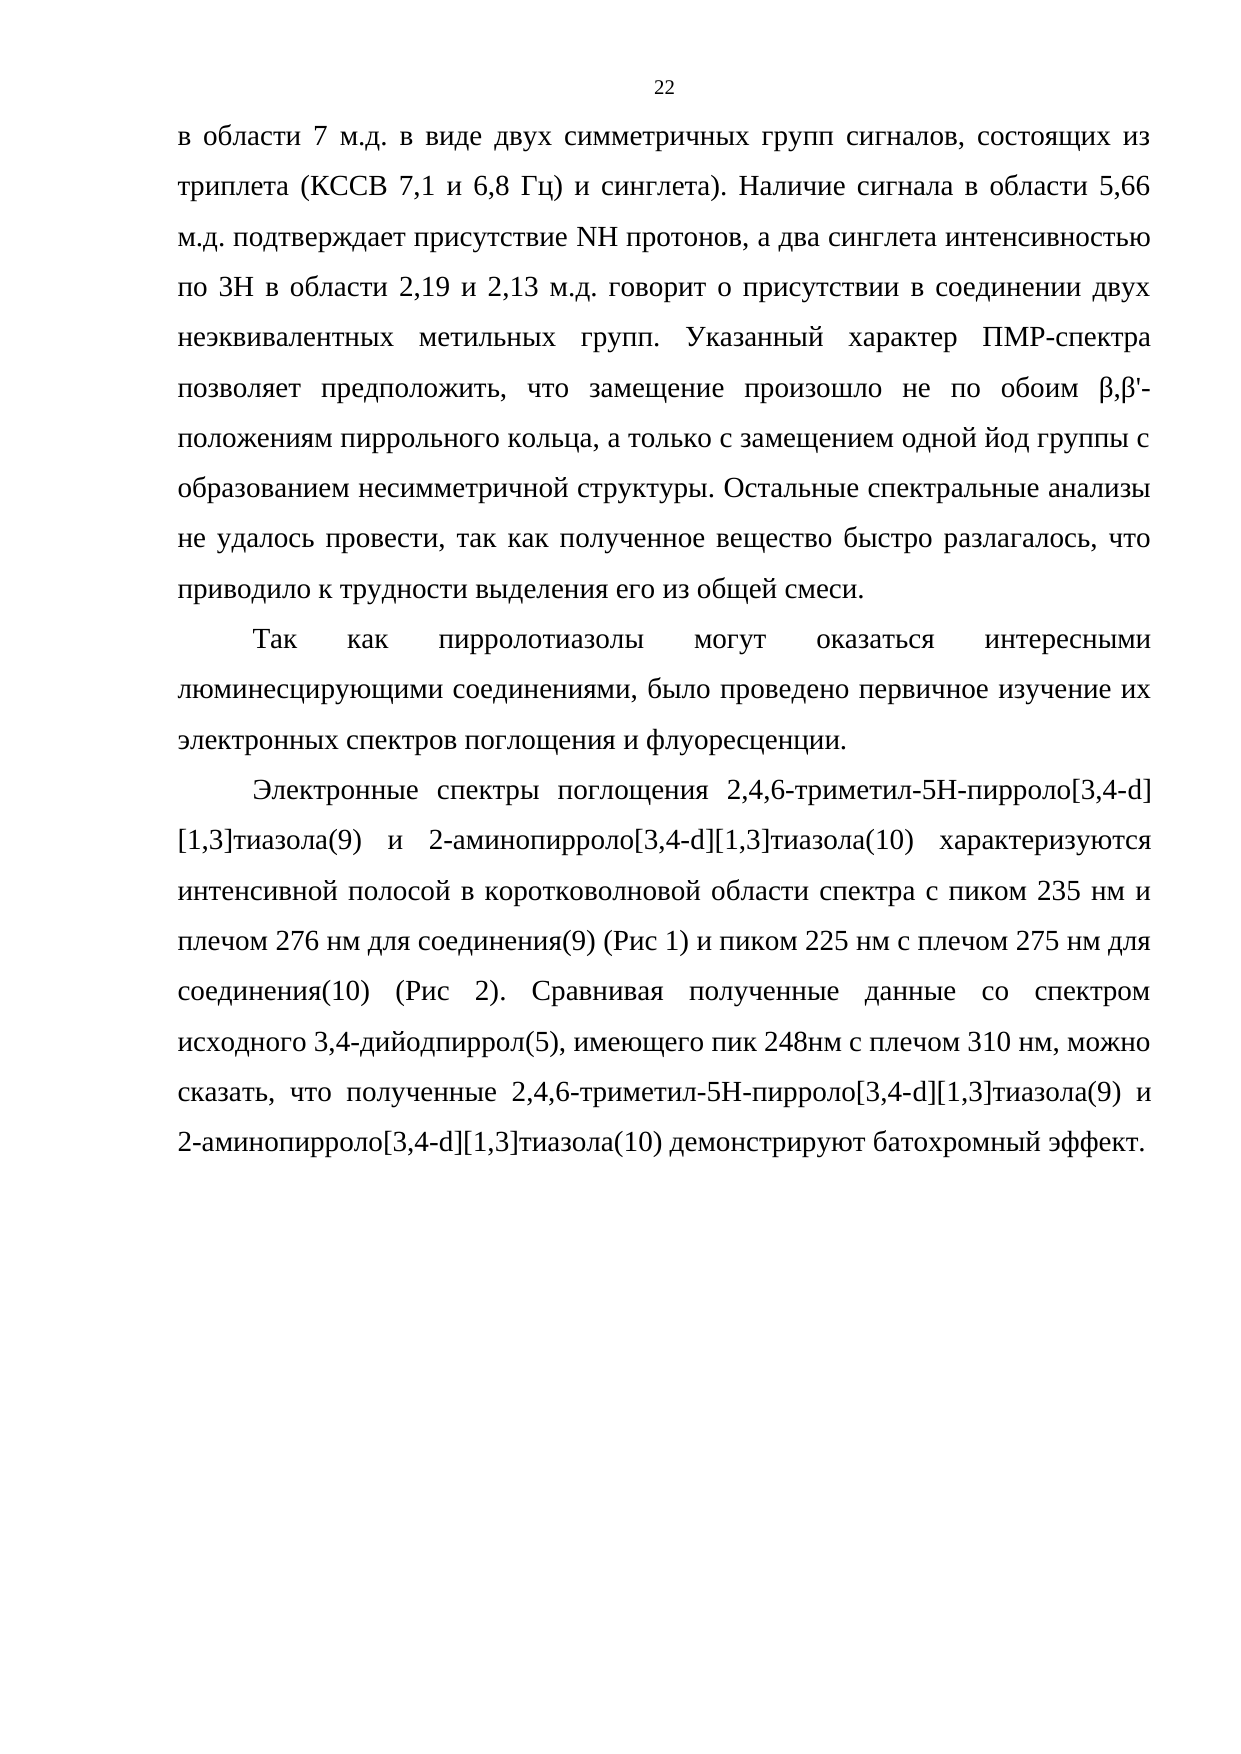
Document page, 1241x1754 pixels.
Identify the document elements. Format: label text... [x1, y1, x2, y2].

text Электронные спектры поглощения 2,4,6-триметил-5Н-пирроло[3,4-d][1,3]тиазола(9) и 2-аминопирроло[3,4-d][1,3]тиазола(10) характеризуются интенсивной полосой в коротковолновой области спектра с пиком 235 нм и плечом 276 нм для соединения(9) (Рис 1) и пиком 225 нм с плечом 275 нм для соединения(10) (Рис 2). Сравнивая полученные данные со спектром исходного 3,4-дийодпиррол(5), имеющего пик 248нм с плечом 310 нм, можно сказать, что полученные 2,4,6-триметил-5Н-пирроло[3,4-d][1,3]тиазола(9) и 2-аминопирроло[3,4-d][1,3]тиазола(10) демонстрируют батохромный эффект. [177, 772, 1152, 1158]
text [177, 118, 1152, 604]
text Так как пирролотиазолы могут оказаться интересными люминесцирующими соединениями, было проведено первичное изучение их электронных спектров поглощения и флуоресценции. [177, 621, 1152, 755]
